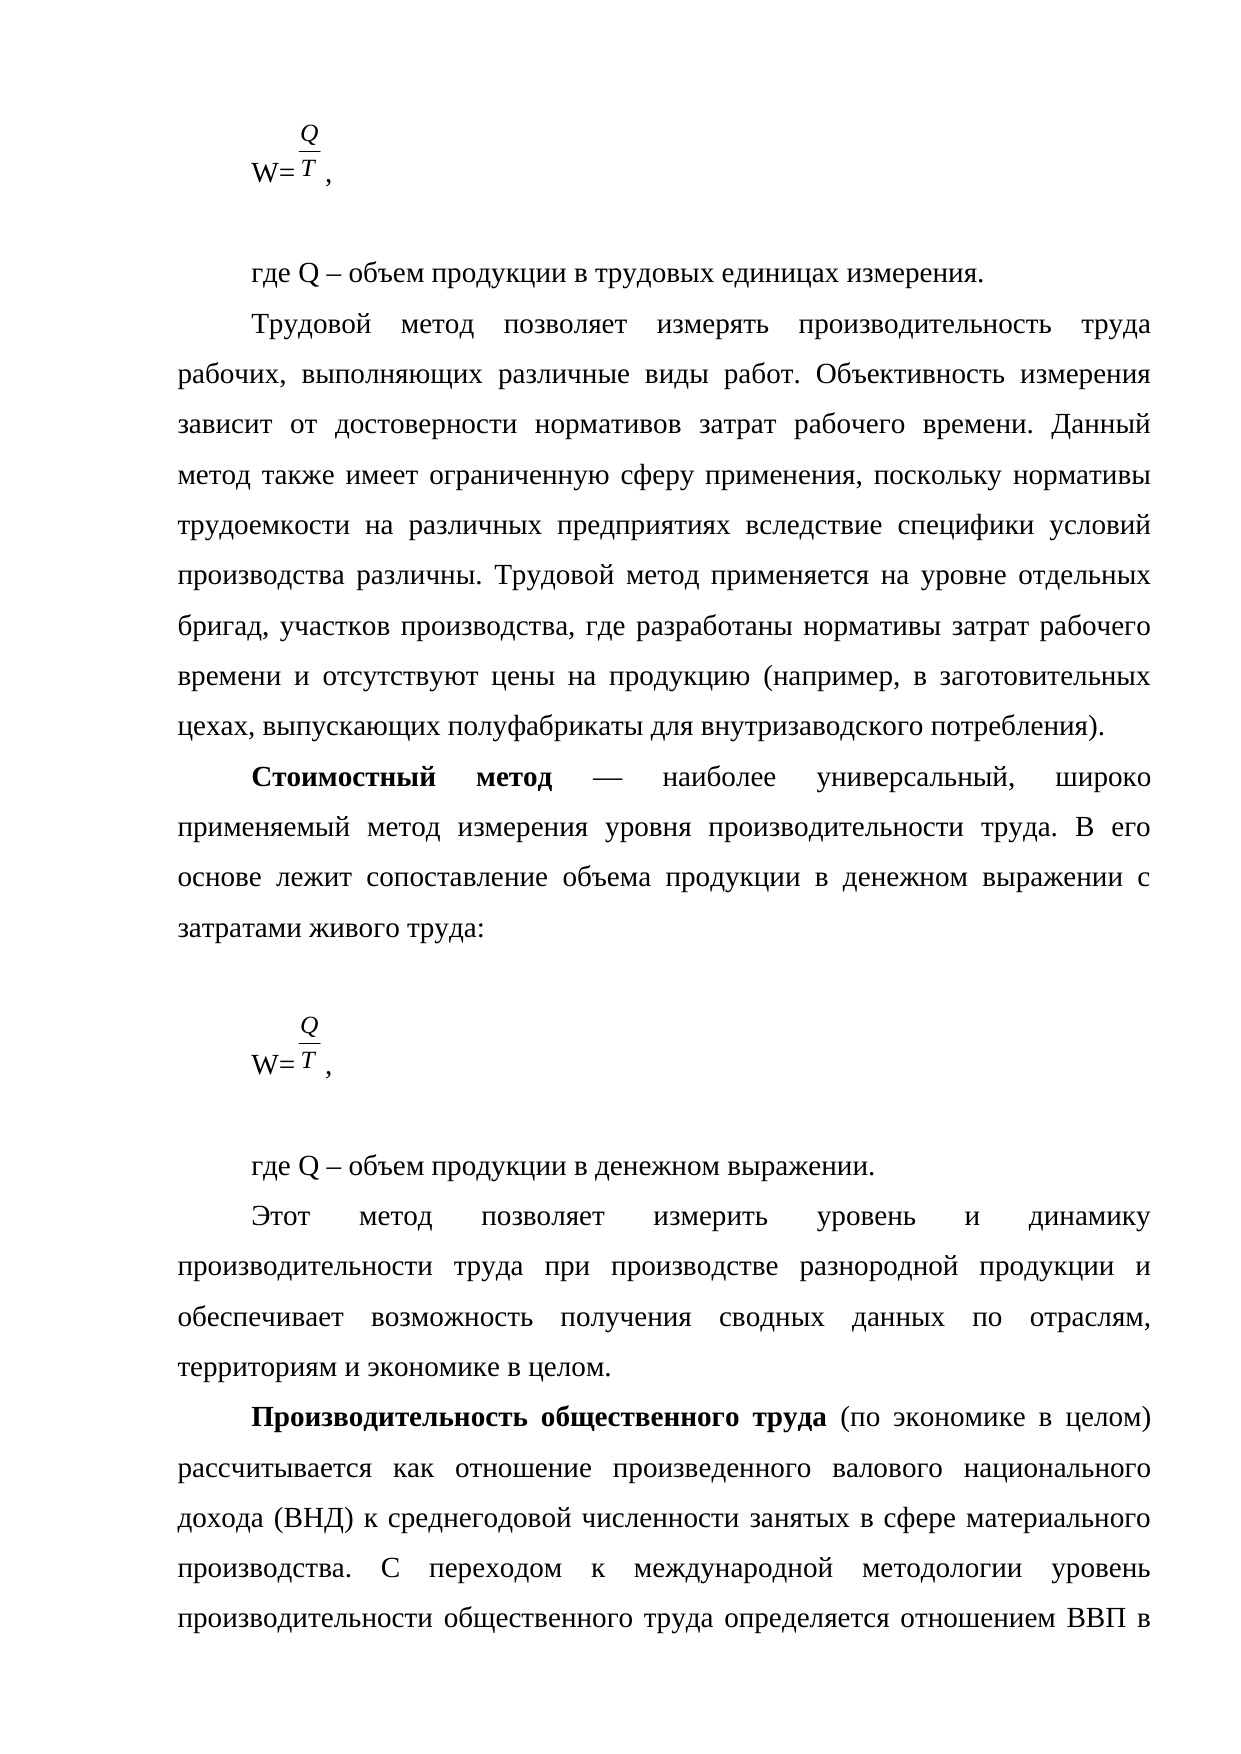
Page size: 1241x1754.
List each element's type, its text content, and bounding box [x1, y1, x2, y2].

text где Q – объем продукции в денежном выражении. [177, 1148, 1152, 1181]
text Трудовой метод позволяет измерять производительность труда рабочих, выполняющих различные виды работ. Объективность измерения зависит от достоверности нормативов затрат рабочего времени. Данный метод также имеет ограниченную сферу применения, поскольку нормативы трудоемкости на различных предприятиях вследствие специфики условий производства различны. Трудовой метод применяется на уровне отдельных бригад, участков производства, где разработаны нормативы затрат рабочего времени и отсутствуют цены на продукцию (например, в заготовительных цехах, выпускающих полуфабрикаты для внутризаводского потребления). [177, 306, 1152, 742]
text где Q – объем продукции в трудовых единицах измерения. [177, 256, 1152, 289]
text W=, [177, 1010, 1152, 1081]
text Этот метод позволяет измерить уровень и динамику производительности труда при производстве разнородной продукции и обеспечивает возможность получения сводных данных по отраслям, территориям и экономике в целом. [177, 1198, 1152, 1383]
text W=, [177, 118, 1152, 188]
text Стоимостный метод — наиболее универсальный, широко применяемый метод измерения уровня производительности труда. В его основе лежит сопоставление объема продукции в денежном выражении с затратами живого труда: [177, 759, 1152, 943]
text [177, 1399, 1152, 1634]
